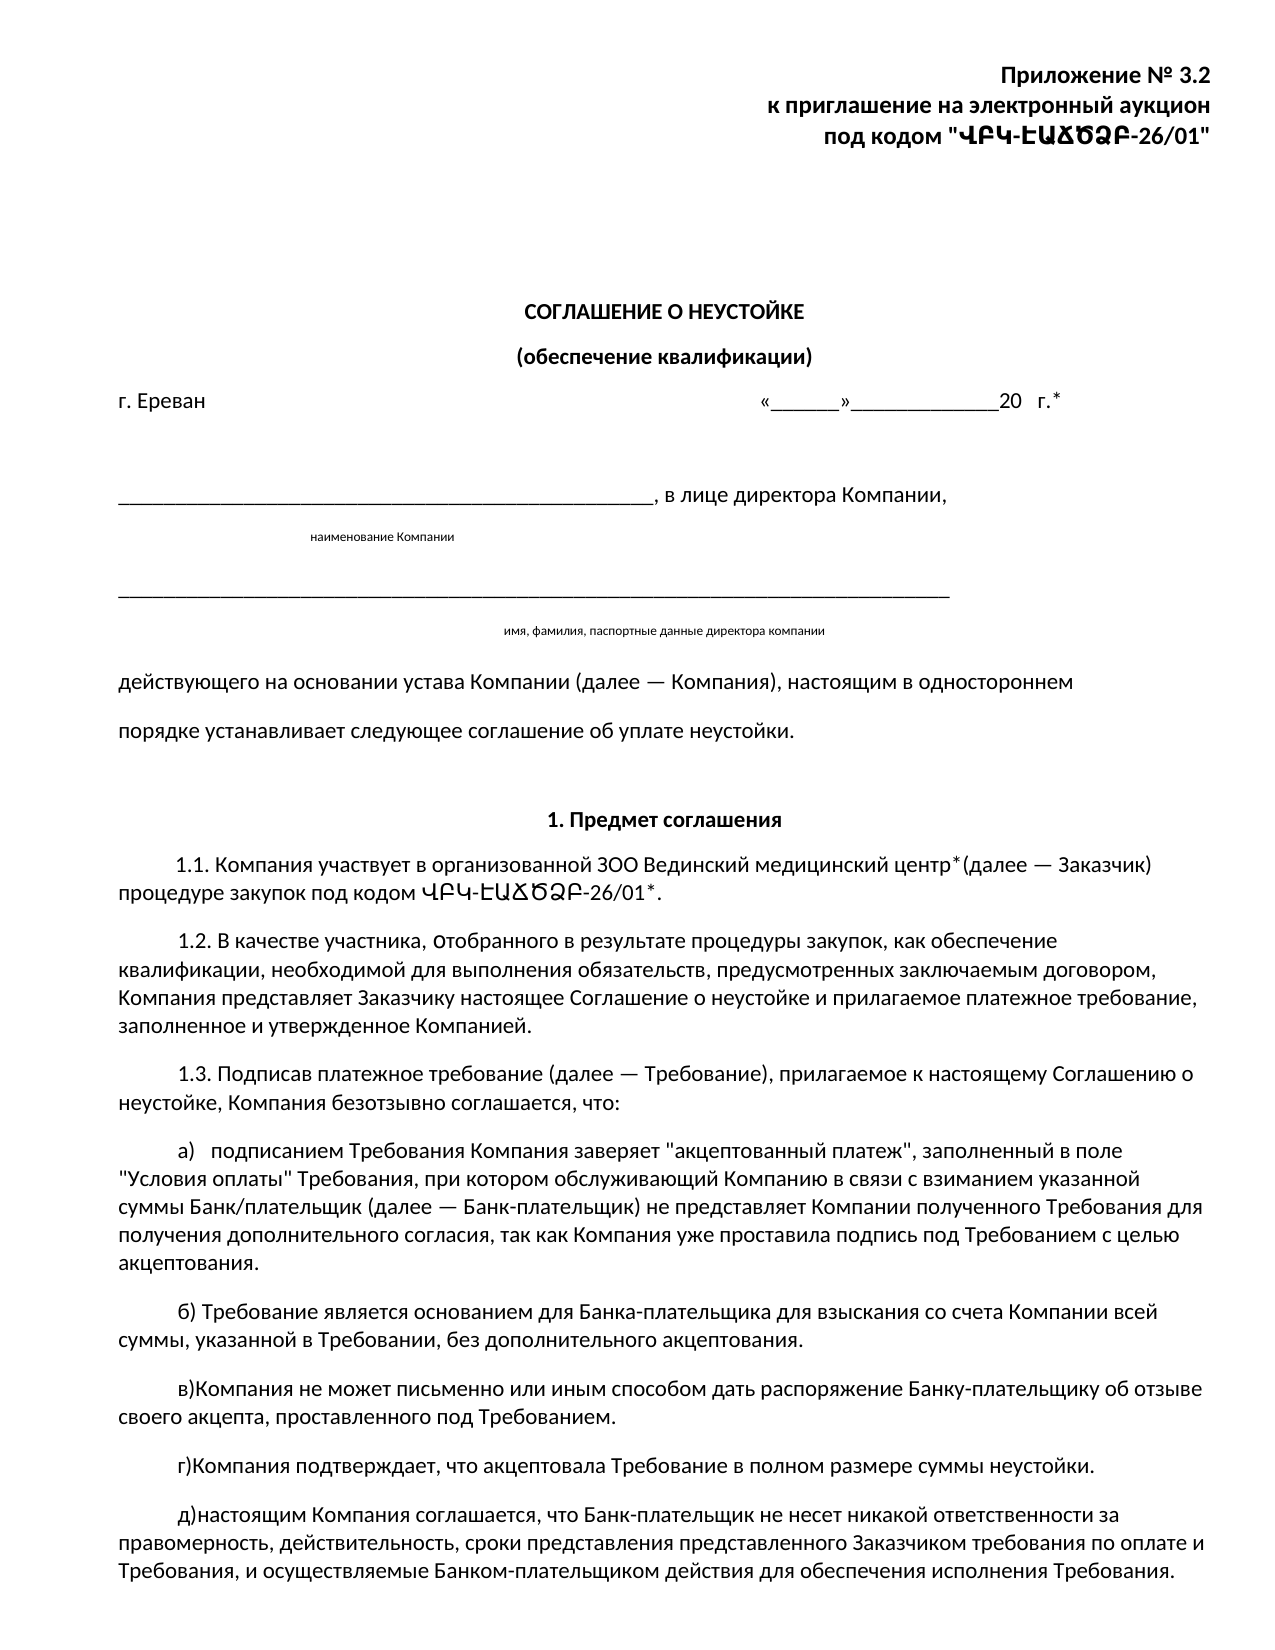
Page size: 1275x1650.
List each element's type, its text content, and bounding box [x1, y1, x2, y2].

text Приложение № 3.2 [118, 59, 1211, 89]
text 1.1. Компания участвует в организованной ЗОО Вединский медицинский центр*(далее — Заказчик) процедуре закупок под кодом ՎԲԿ-ԷԱՃԾՁԲ-26/01*. [118, 850, 1211, 906]
text г)Компания подтверждает, что акцептовала Требование в полном размере суммы неустойки. [118, 1451, 1211, 1479]
text а) подписанием Требования Компания заверяет "акцептованный платеж", заполненный в поле "Условия оплаты" Требования, при котором обслуживающий Компанию в связи с взиманием указанной суммы Банк/плательщик (далее — Банк-плательщик) не представляет Компании полученного Требования для получения дополнительного согласия, так как Компания уже проставила подпись под Требованием с целью акцептования. [118, 1136, 1211, 1277]
text 1. Предмет соглашения [118, 805, 1211, 833]
text имя, фамилия, паспортные данные директора компании [118, 622, 1211, 650]
text в)Компания не может письменно или иным способом дать распоряжение Банку-плательщику об отзыве своего акцепта, проставленного под Требованием. [118, 1374, 1211, 1430]
table_header «______»_____________20 г.* [605, 387, 1074, 435]
table_header г. Ереван [107, 387, 605, 435]
text 1.2. В качестве участника, օтобранного в результате процедуры закупок, как обеспечение квалификации, необходимой для выполнения обязательств, предусмотренных заключаемым договором, Kомпания представляет Заказчику настоящее Соглашение о неустойке и прилагаемое платежное требование, заполненное и утвержденное Компанией. [118, 927, 1211, 1039]
text наименование Компании [310, 529, 1211, 557]
text (обеспечение квалификации) [118, 342, 1211, 370]
text б) Требование является основанием для Банка-плательщика для взыскания со счета Компании всей суммы, указанной в Требовании, без дополнительного акцептования. [118, 1297, 1211, 1353]
text порядке устанавливает следующее соглашение об уплате неустойки. [118, 716, 1211, 744]
text действующего на основании устава Компании (далее — Компания), настоящим в одностороннем [118, 667, 1211, 695]
text СОГЛАШЕНИЕ О НЕУСТОЙКЕ [118, 297, 1211, 325]
text 1.3. Подписав платежное требование (далее — Требование), прилагаемое к настоящему Соглашению о неустойке, Компания безотзывно соглашается, что: [118, 1059, 1211, 1116]
text к приглашение на электронный аукцион [148, 89, 1211, 120]
text _________________________________________________________________________ [118, 573, 1211, 601]
text под кодом "ՎԲԿ-ԷԱՃԾՁԲ-26/01" [148, 120, 1211, 151]
text д)настоящим Компания соглашается, что Банк-плательщик не несет никакой ответственности за правомерность, действительность, сроки представления представленного Заказчиком требования по оплате и Требования, и осуществляемые Банком-плательщиком действия для обеспечения исполнения Требования. [118, 1500, 1211, 1584]
text _______________________________________________, в лице директора Компании, [118, 480, 1211, 508]
